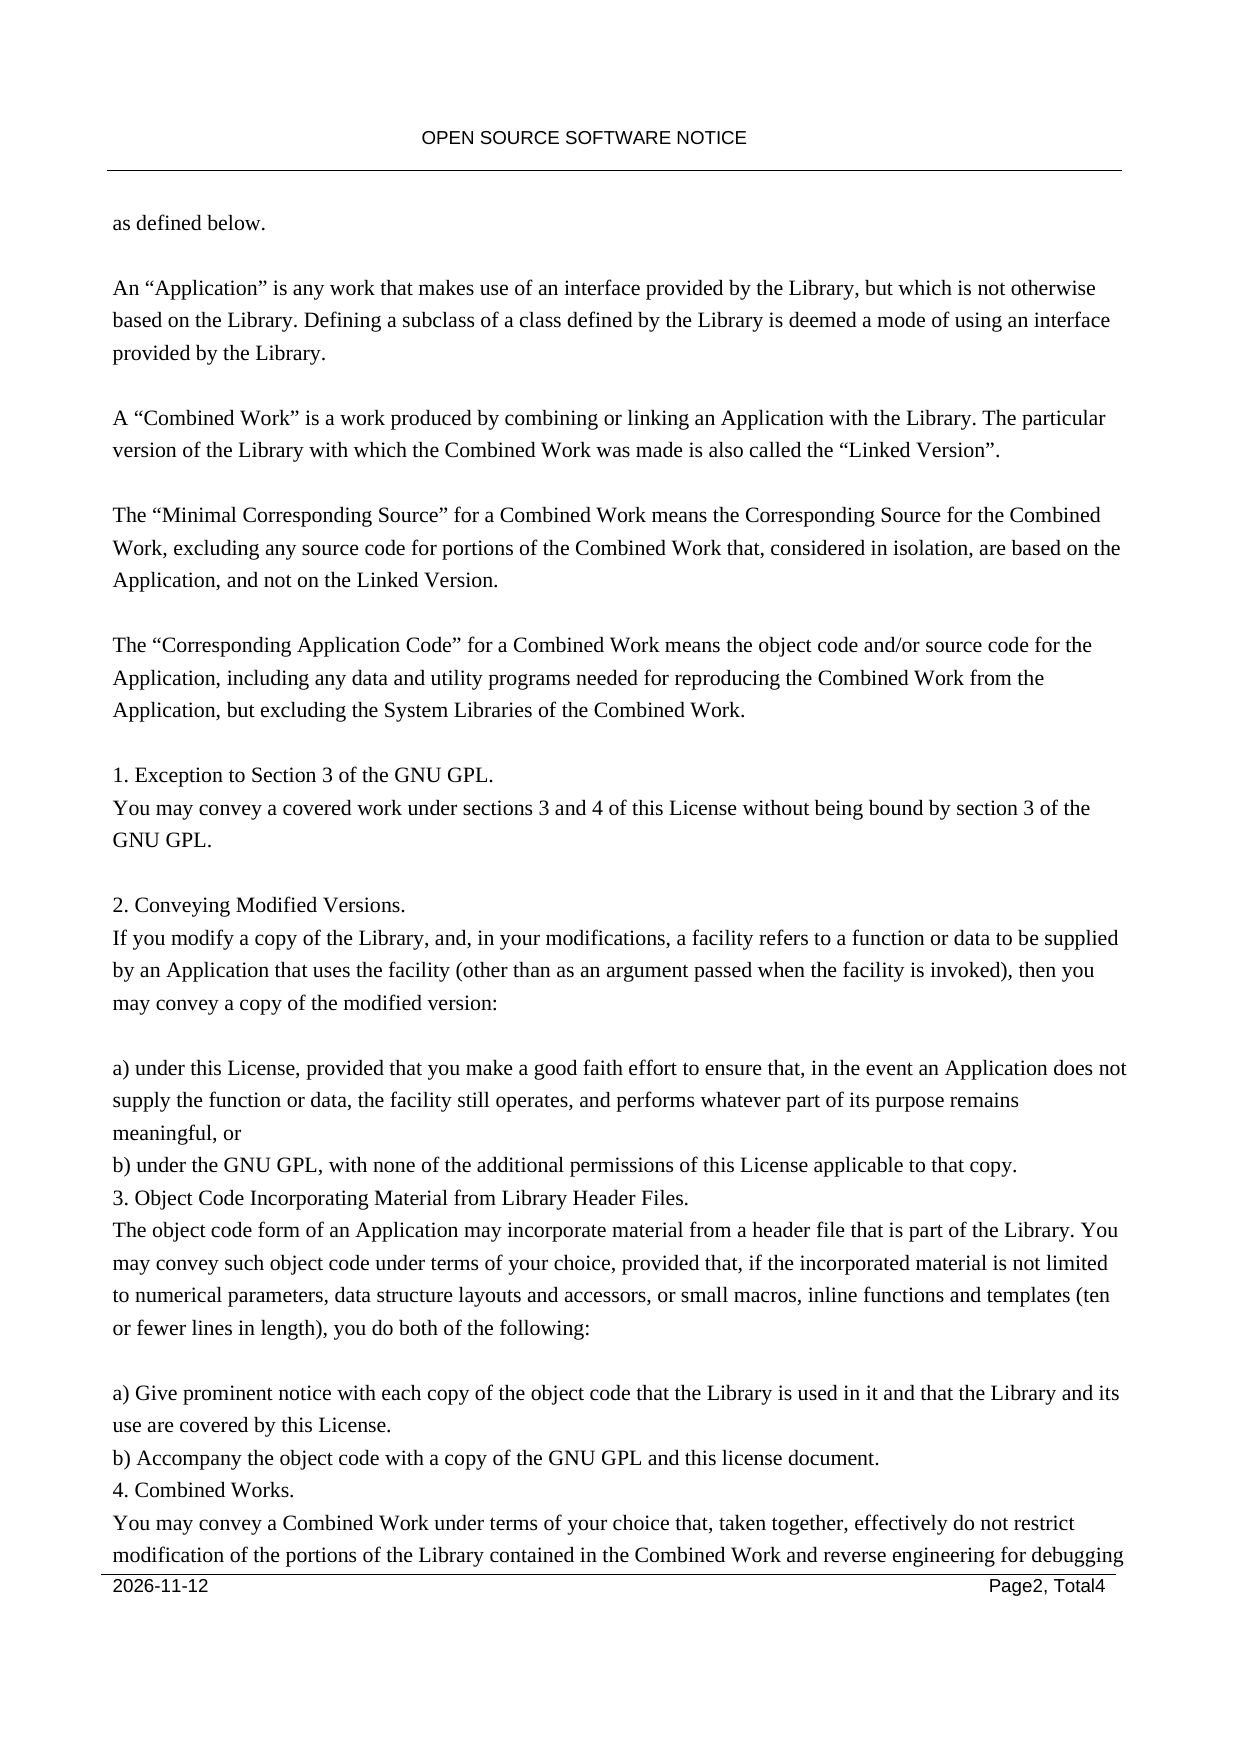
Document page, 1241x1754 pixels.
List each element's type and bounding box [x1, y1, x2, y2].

text [112, 206, 1128, 1571]
